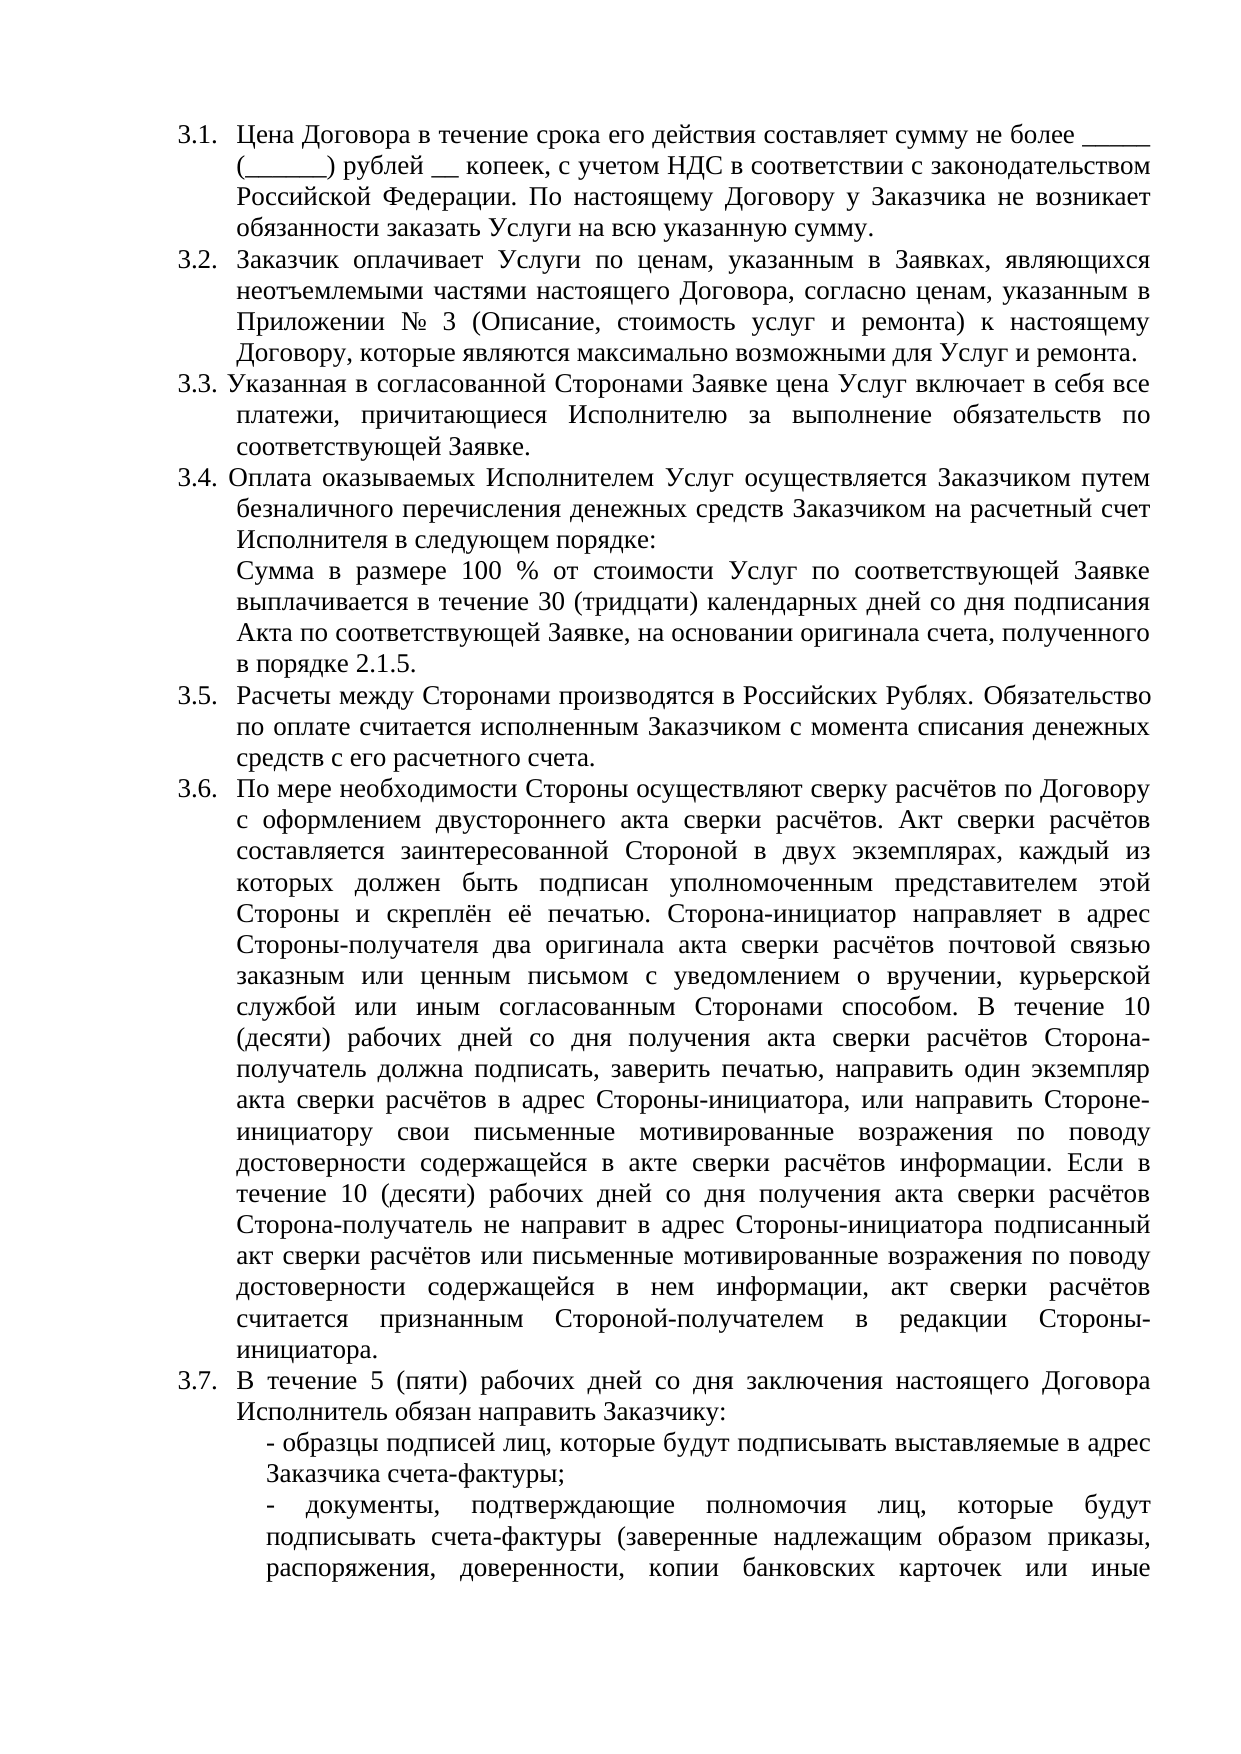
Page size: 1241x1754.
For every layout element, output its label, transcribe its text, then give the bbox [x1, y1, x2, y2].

text 3.5. Расчеты между Сторонами производятся в Российских Рублях. Обязательство по оплате считается исполненным Заказчиком с момента списания денежных средств с его расчетного счета. [177, 679, 1152, 772]
text Сумма в размере 100 % от стоимости Услуг по соответствующей Заявке выплачивается в течение 30 (тридцати) календарных дней со дня подписания Акта по соответствующей Заявке, на основании оригинала счета, полученного в порядке 2.1.5. [236, 554, 1152, 679]
text 3.3. Указанная в согласованной Сторонами Заявке цена Услуг включает в себя все платежи, причитающиеся Исполнителю за выполнение обязательств по соответствующей Заявке. [177, 367, 1152, 461]
text 3.7. В течение 5 (пяти) рабочих дней со дня заключения настоящего Договора Исполнитель обязан направить Заказчику: [177, 1364, 1152, 1426]
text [266, 1488, 1152, 1582]
text 3.6. По мере необходимости Стороны осуществляют сверку расчётов по Договору с оформлением двустороннего акта сверки расчётов. Акт сверки расчётов составляется заинтересованной Стороной в двух экземплярах, каждый из которых должен быть подписан уполномоченным представителем этой Стороны и скреплён её печатью. Сторона-инициатор направляет в адрес Стороны-получателя два оригинала акта сверки расчётов почтовой связью заказным или ценным письмом с уведомлением о вручении, курьерской службой или иным согласованным Сторонами способом. В течение 10 (десяти) рабочих дней со дня получения акта сверки расчётов Сторона-получатель должна подписать, заверить печатью, направить один экземпляр акта сверки расчётов в адрес Стороны-инициатора, или направить Стороне-инициатору свои письменные мотивированные возражения по поводу достоверности содержащейся в акте сверки расчётов информации. Если в течение 10 (десяти) рабочих дней со дня получения акта сверки расчётов Сторона-получатель не направит в адрес Стороны-инициатора подписанный акт сверки расчётов или письменные мотивированные возражения по поводу достоверности содержащейся в нем информации, акт сверки расчётов считается признанным Стороной-получателем в редакции Стороны-инициатора. [177, 772, 1152, 1364]
text 3.2. Заказчик оплачивает Услуги по ценам, указанным в Заявках, являющихся неотъемлемыми частями настоящего Договора, согласно ценам, указанным в Приложении № 3 (Описание, стоимость услуг и ремонта) к настоящему Договору, которые являются максимально возможными для Услуг и ремонта. [177, 243, 1152, 367]
text 3.4. Оплата оказываемых Исполнителем Услуг осуществляется Заказчиком путем безналичного перечисления денежных средств Заказчиком на расчетный счет Исполнителя в следующем порядке: [177, 461, 1152, 554]
text 3.1. Цена Договора в течение срока его действия составляет сумму не более _____ (______) рублей __ копеек, с учетом НДС в соответствии с законодательством Российской Федерации. По настоящему Договору у Заказчика не возникает обязанности заказать Услуги на всю указанную сумму. [177, 118, 1152, 243]
text - образцы подписей лиц, которые будут подписывать выставляемые в адрес Заказчика счета-фактуры; [266, 1426, 1152, 1488]
